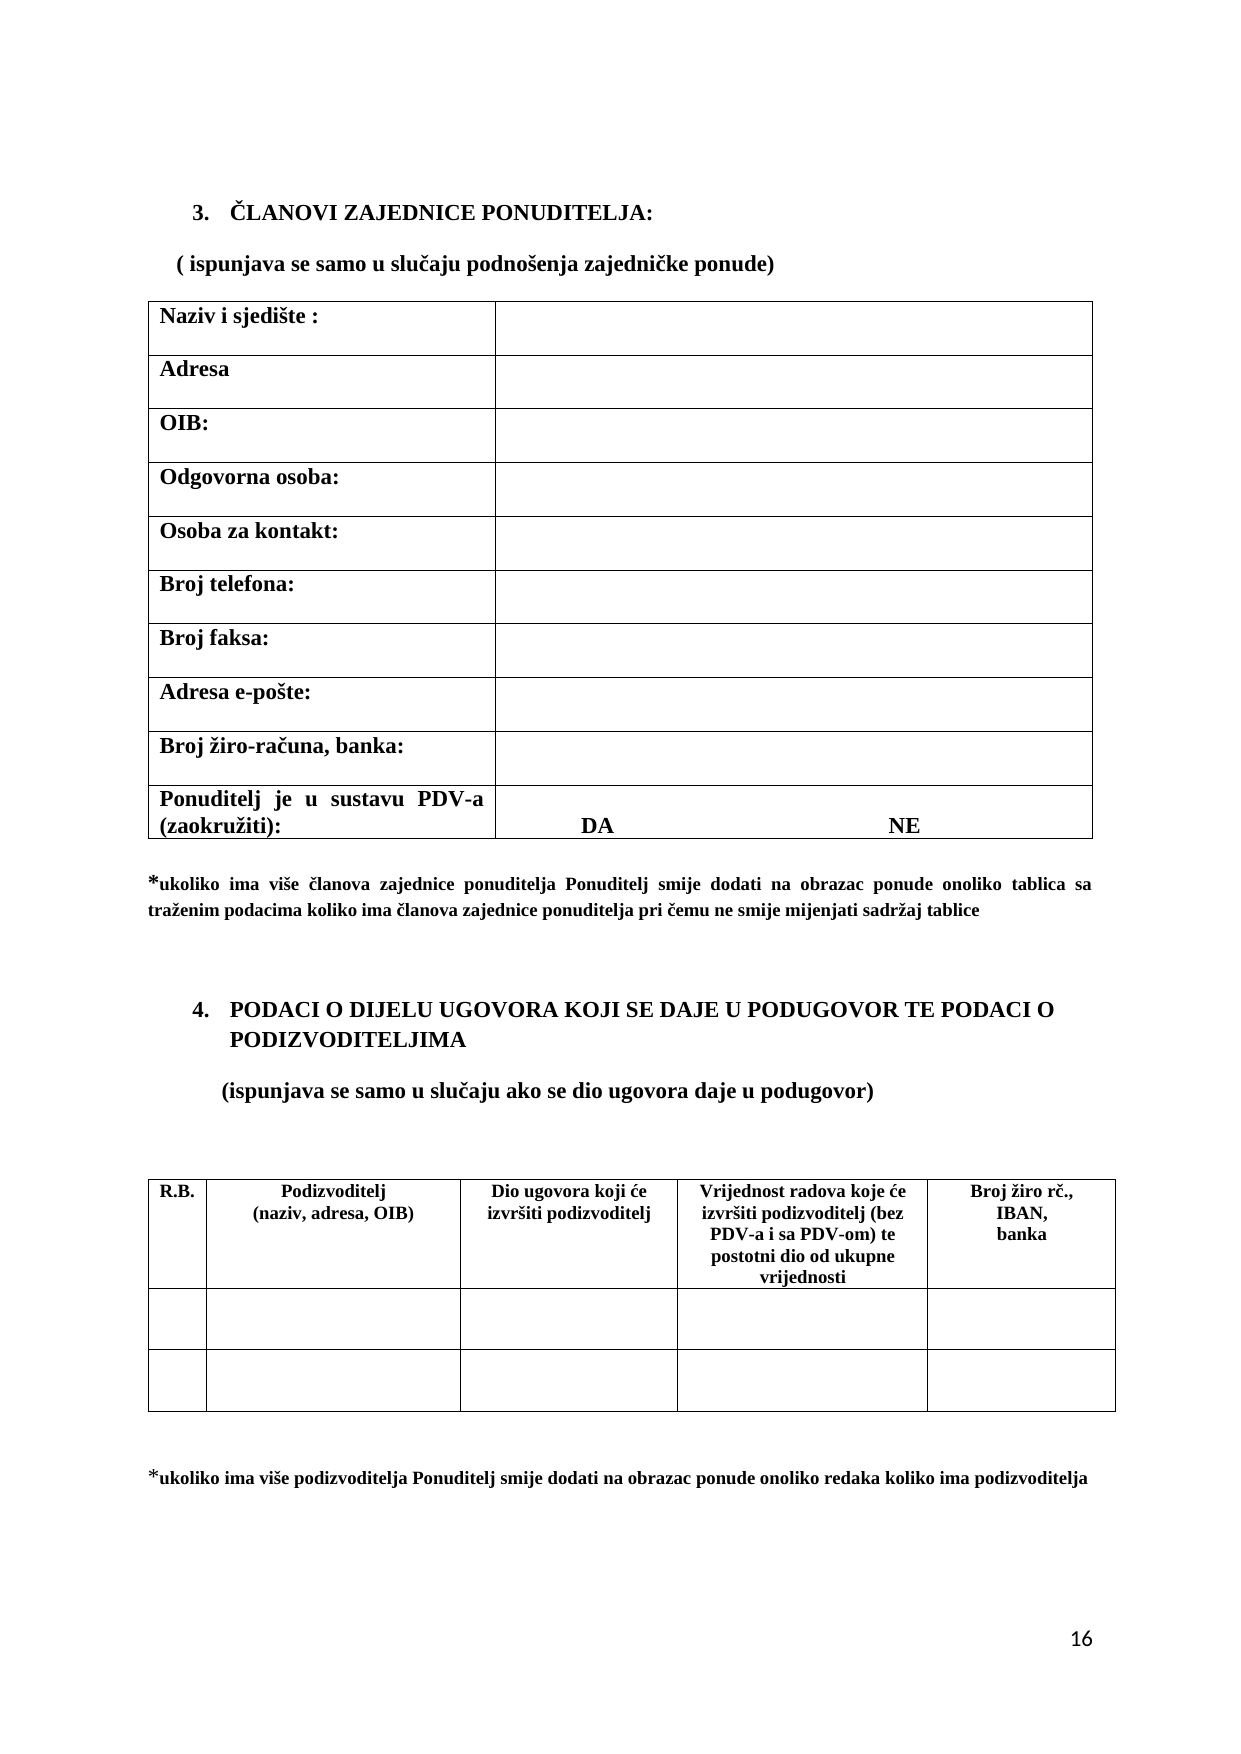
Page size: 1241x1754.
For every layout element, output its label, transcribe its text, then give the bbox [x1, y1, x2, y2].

table_cell [461, 1289, 677, 1349]
text (ispunjava se samo u slučaju ako se dio ugovora daje u podugovor) [148, 1077, 1093, 1103]
table_cell [207, 1350, 460, 1411]
table_cell [678, 1289, 927, 1349]
table_cell [496, 678, 1092, 731]
text *ukoliko ima više članova zajednice ponuditelja Ponuditelj smije dodati na obrazac ponude onoliko tablica sa traženim podacima koliko ima članova zajednice ponuditelja pri čemu ne smije mijenjati sadržaj tablice [148, 869, 1093, 921]
table_cell [678, 1350, 927, 1411]
table_cell Adresa e-pošte: [149, 678, 495, 731]
table_cell Osoba za kontakt: [149, 517, 495, 569]
table_header [496, 302, 1092, 354]
table_cell [149, 1350, 206, 1411]
table_cell [461, 1350, 677, 1411]
table_cell [496, 409, 1092, 462]
table_cell OIB: [149, 409, 495, 462]
table_header Vrijednost radova koje će izvršiti podizvoditelj (bez PDV-a i sa PDV-om) te postotni dio od ukupne vrijednosti [678, 1180, 927, 1288]
table_cell [496, 571, 1092, 623]
table_cell Ponuditelj je u sustavu PDV-a (zaokružiti): [149, 786, 495, 838]
table_cell [496, 624, 1092, 677]
list ČLANOVI ZAJEDNICE PONUDITELJA: [192, 199, 1093, 225]
table_header Podizvoditelj (naziv, adresa, OIB) [207, 1180, 460, 1288]
table_cell [496, 517, 1092, 569]
table_cell [496, 732, 1092, 784]
table_cell [928, 1350, 1115, 1411]
table_cell [207, 1289, 460, 1349]
text ( ispunjava se samo u slučaju podnošenja zajedničke ponude) [148, 250, 1093, 276]
text *ukoliko ima više podizvoditelja Ponuditelj smije dodati na obrazac ponude onoliko redaka koliko ima podizvoditelja [148, 1463, 1093, 1489]
list PODACI O DIJELU UGOVORA KOJI SE DAJE U PODUGOVOR TE PODACI O PODIZVODITELJIMA [192, 996, 1093, 1052]
table_cell [496, 463, 1092, 516]
table_cell DA NE [496, 786, 1092, 838]
table_cell Adresa [149, 356, 495, 408]
table_header Naziv i sjedište : [149, 302, 495, 354]
table_cell Broj telefona: [149, 571, 495, 623]
table_cell [496, 356, 1092, 408]
table_cell Broj žiro-računa, banka: [149, 732, 495, 784]
table_cell Broj faksa: [149, 624, 495, 677]
table_cell [928, 1289, 1115, 1349]
table_cell Odgovorna osoba: [149, 463, 495, 516]
table_header Dio ugovora koji će izvršiti podizvoditelj [461, 1180, 677, 1288]
table_header Broj žiro rč., IBAN, banka [928, 1180, 1115, 1288]
table_header R.B. [149, 1180, 206, 1288]
table_cell [149, 1289, 206, 1349]
